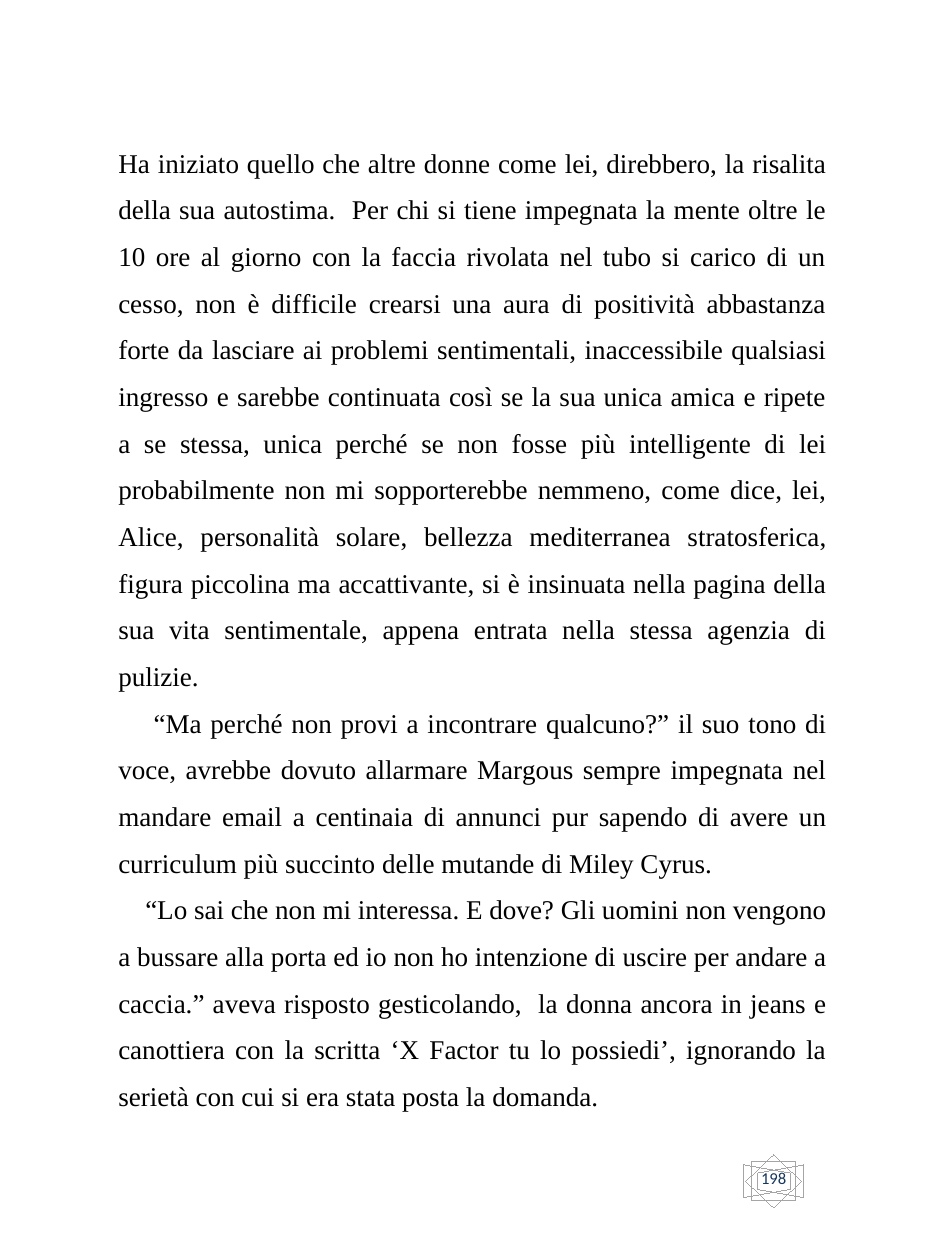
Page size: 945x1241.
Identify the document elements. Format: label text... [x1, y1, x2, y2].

text “Lo sai che non mi interessa. E dove? Gli uomini non vengono a bussare alla porta ed io non ho intenzione di uscire per andare a caccia.” aveva risposto gesticolando, la donna ancora in jeans e canottiera con la scritta ‘X Factor tu lo possiedi’, ignorando la serietà con cui si era stata posta la domanda. [118, 894, 827, 1112]
text “Ma perché non provi a incontrare qualcuno?” il suo tono di voce, avrebbe dovuto allarmare Margous sempre impegnata nel mandare email a centinaia di annunci pur sapendo di avere un curriculum più succinto delle mutande di Miley Cyrus. [118, 708, 827, 879]
text Ha iniziato quello che altre donne come lei, direbbero, la risalita della sua autostima. Per chi si tiene impegnata la mente oltre le 10 ore al giorno con la faccia rivolata nel tubo si carico di un cesso, non è difficile crearsi una aura di positività abbastanza forte da lasciare ai problemi sentimentali, inaccessibile qualsiasi ingresso e sarebbe continuata così se la sua unica amica e ripete a se stessa, unica perché se non fosse più intelligente di lei probabilmente non mi sopporterebbe nemmeno, come dice, lei, Alice, personalità solare, bellezza mediterranea stratosferica, figura piccolina ma accattivante, si è insinuata nella pagina della sua vita sentimentale, appena entrata nella stessa agenzia di pulizie. [118, 148, 827, 692]
